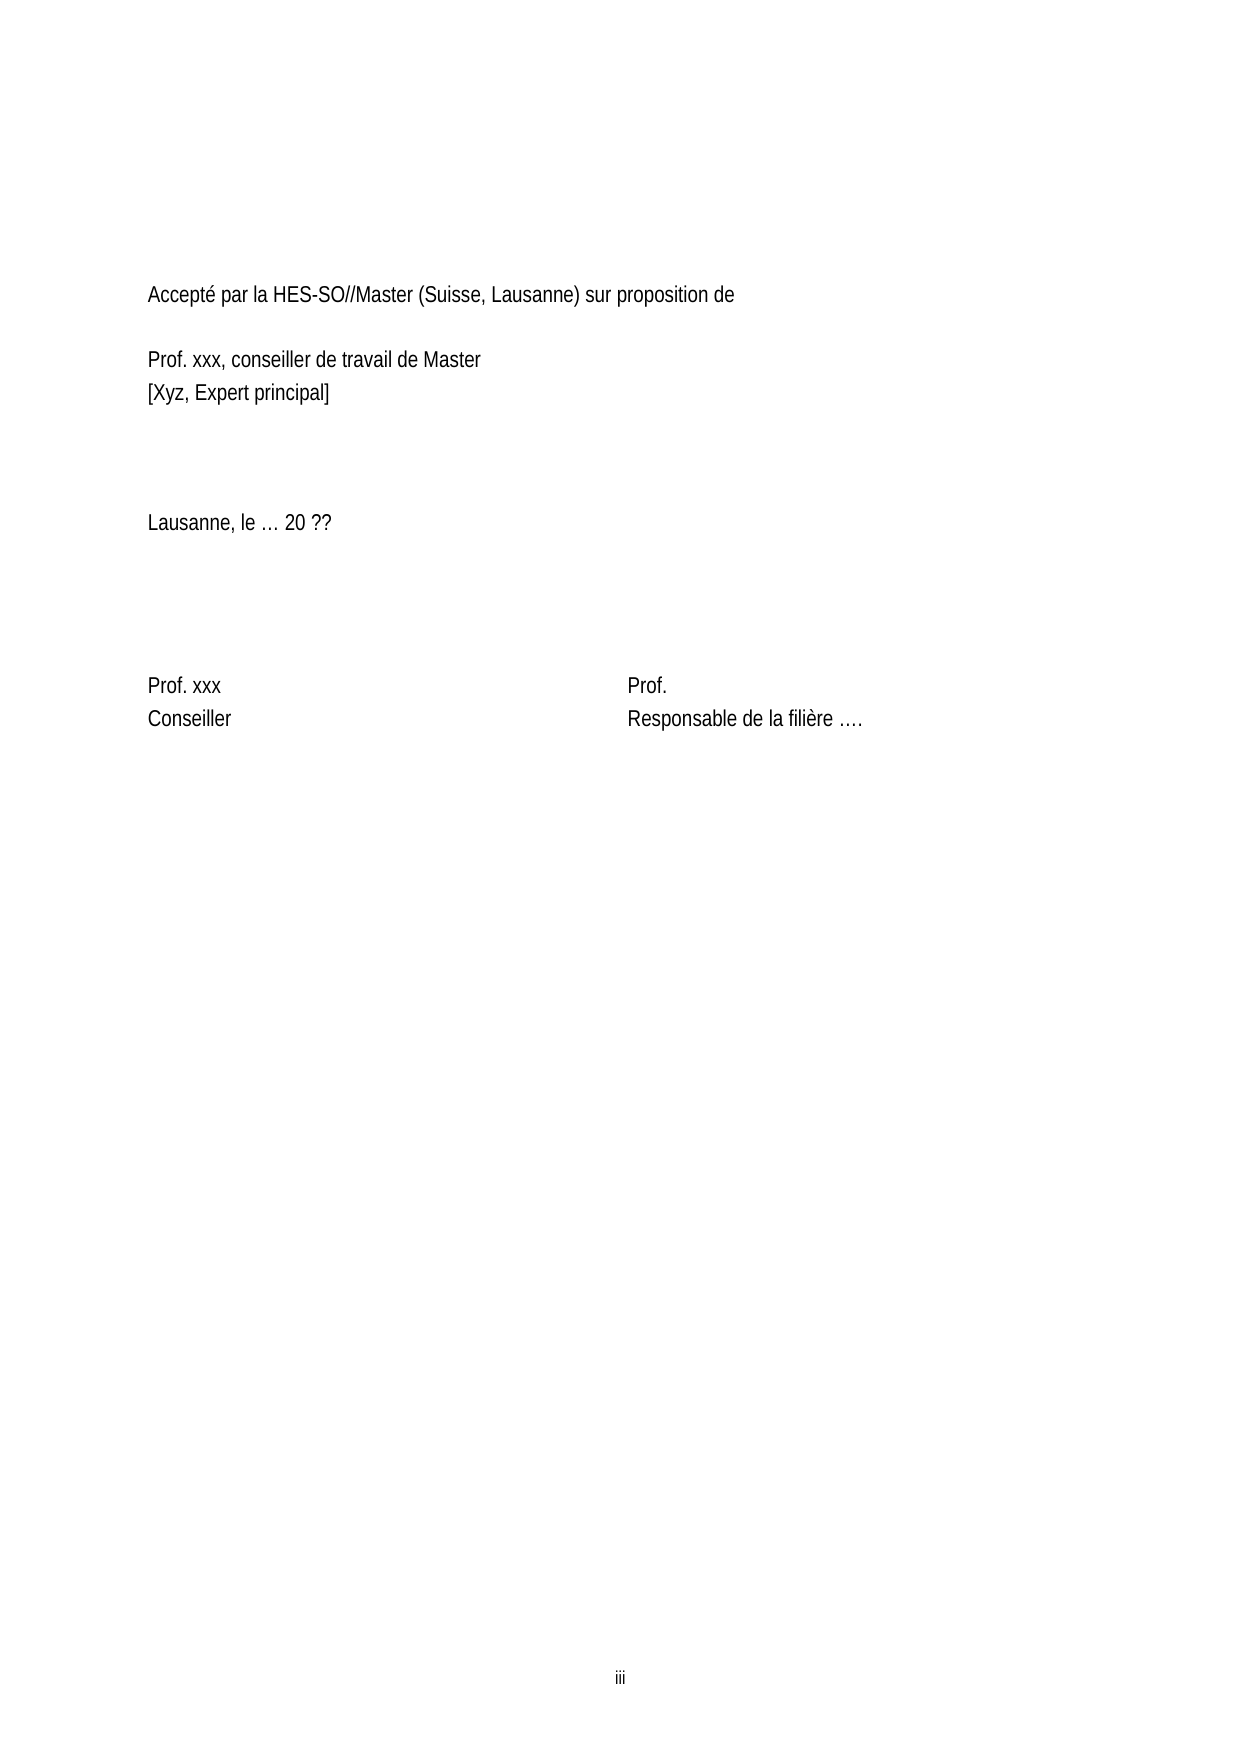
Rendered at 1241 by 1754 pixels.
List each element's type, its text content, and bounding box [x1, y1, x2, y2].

table_header Prof. Responsable de la filière …. [616, 575, 1096, 738]
text Prof. xxx, conseiller de travail de Master [148, 346, 1092, 373]
text Lausanne, le … 20 ?? [148, 509, 1092, 536]
text [Xyz, Expert principal] [148, 379, 1092, 405]
text Accepté par la HES-SO//Master (Suisse, Lausanne) sur proposition de [148, 281, 1092, 307]
table_header Prof. xxx Conseiller [136, 575, 616, 738]
